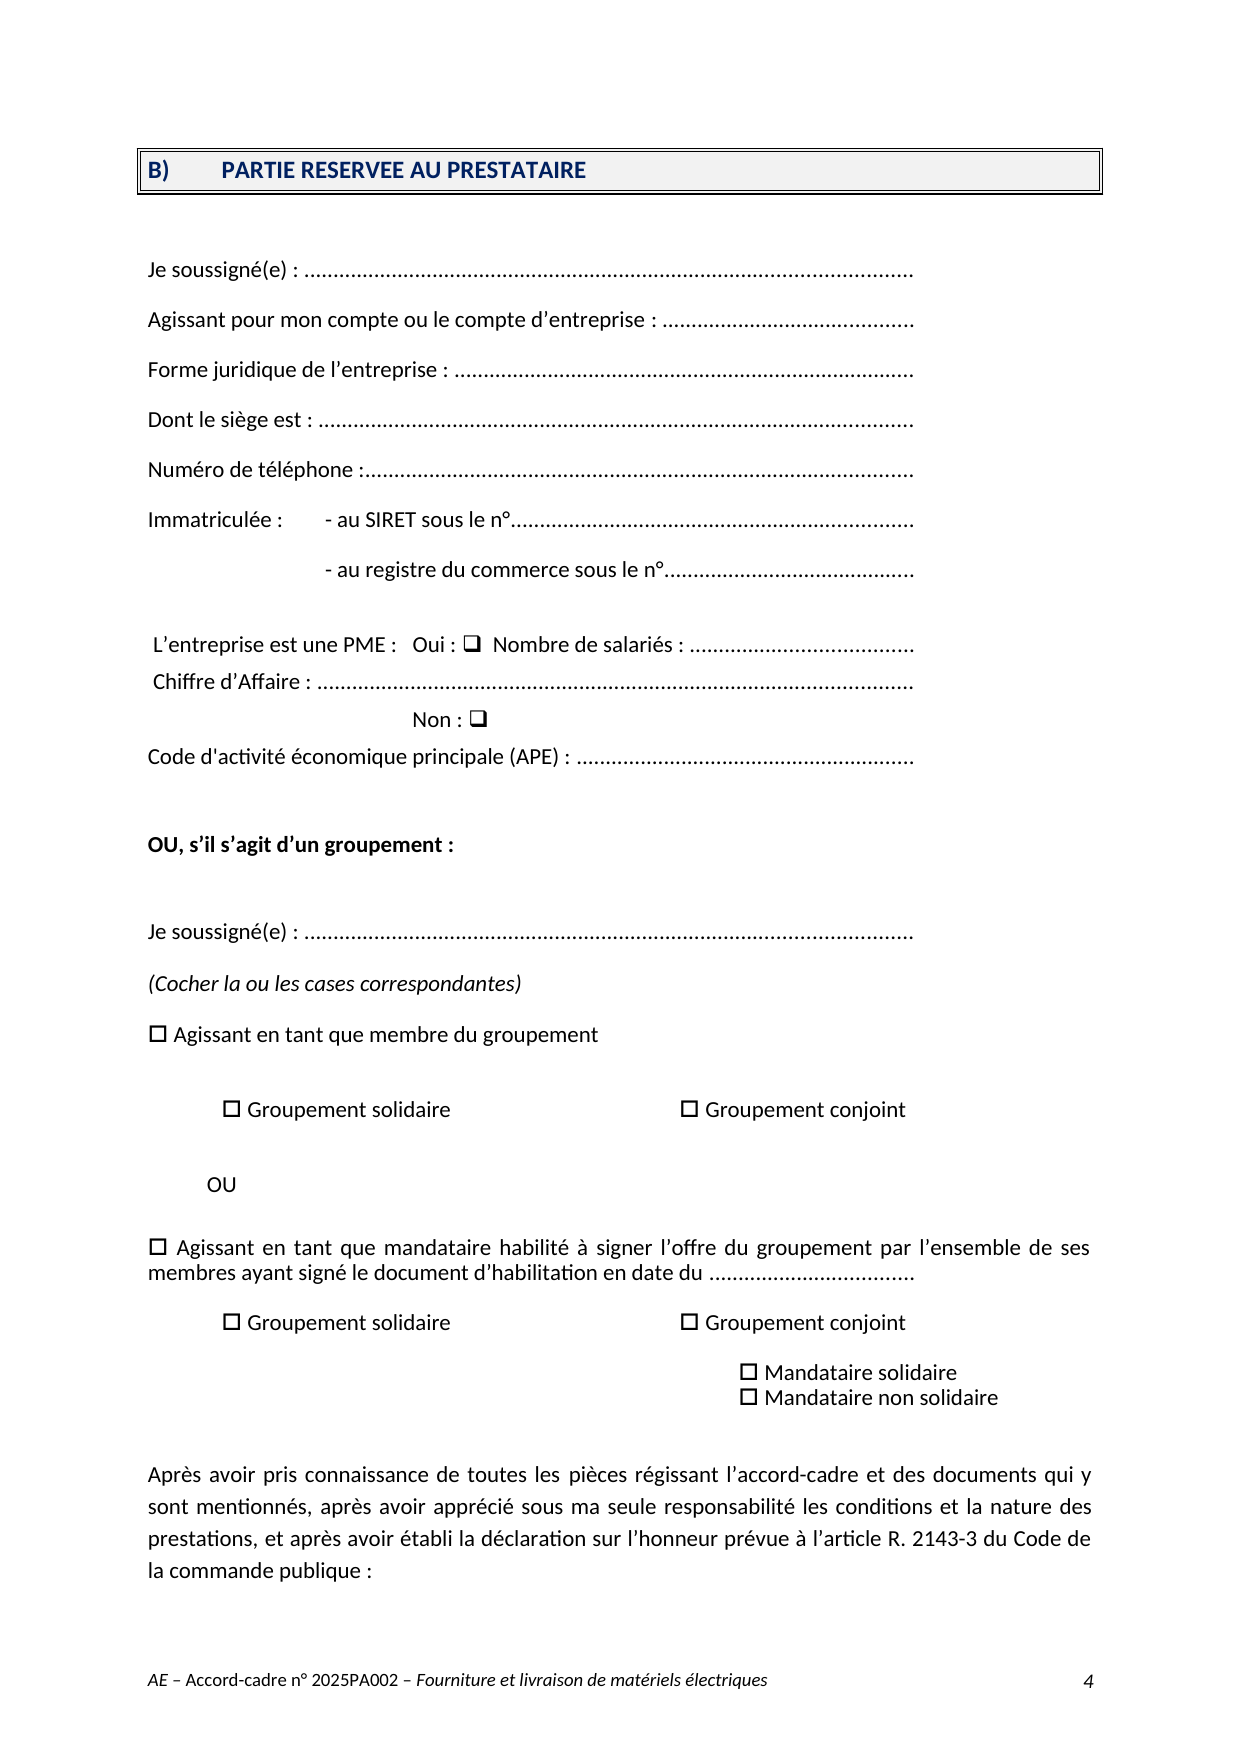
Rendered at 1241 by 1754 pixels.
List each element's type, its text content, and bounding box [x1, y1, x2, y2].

text Groupement solidaire Groupement conjoint [221, 1310, 1093, 1335]
text Je soussigné(e) : [148, 919, 1093, 944]
text OU [207, 1172, 1093, 1197]
text OU, s’il s’agit d’un groupement : [148, 832, 1093, 857]
text Agissant en tant que mandataire habilité à signer l’offre du groupement par l’ensemble de ses membres ayant signé le document d’habilitation en date du [148, 1235, 1093, 1285]
text L’entreprise est une PME : Oui : Nombre de salariés : [148, 632, 1093, 657]
text Mandataire solidaire [738, 1360, 1093, 1385]
text Non : [325, 707, 1093, 732]
text - au registre du commerce sous le n° [325, 557, 1093, 582]
text (Cocher la ou les cases correspondantes) [148, 969, 1093, 997]
text Forme juridique de l’entreprise : [148, 357, 1093, 382]
text Code d'activité économique principale (APE) : [148, 744, 1093, 769]
text Après avoir pris connaissance de toutes les pièces régissant l’accord-cadre et des documents qui y sont mentionnés, après avoir apprécié sous ma seule responsabilité les conditions et la nature des prestations, et après avoir établi la déclaration sur l’honneur prévue à l’article R. 2143-3 du Code de la commande publique : [148, 1460, 1093, 1584]
text Immatriculée : - au SIRET sous le n° [148, 507, 1093, 532]
text Chiffre d’Affaire : [148, 669, 1093, 694]
text Groupement solidaire Groupement conjoint [221, 1097, 1093, 1122]
text Mandataire non solidaire [738, 1385, 1093, 1410]
text Numéro de téléphone : [148, 457, 1093, 482]
text Je soussigné(e) : [148, 257, 1093, 282]
text Agissant en tant que membre du groupement [148, 1022, 1093, 1047]
text Agissant pour mon compte ou le compte d’entreprise : [148, 307, 1093, 332]
text Dont le siège est : [148, 407, 1093, 432]
